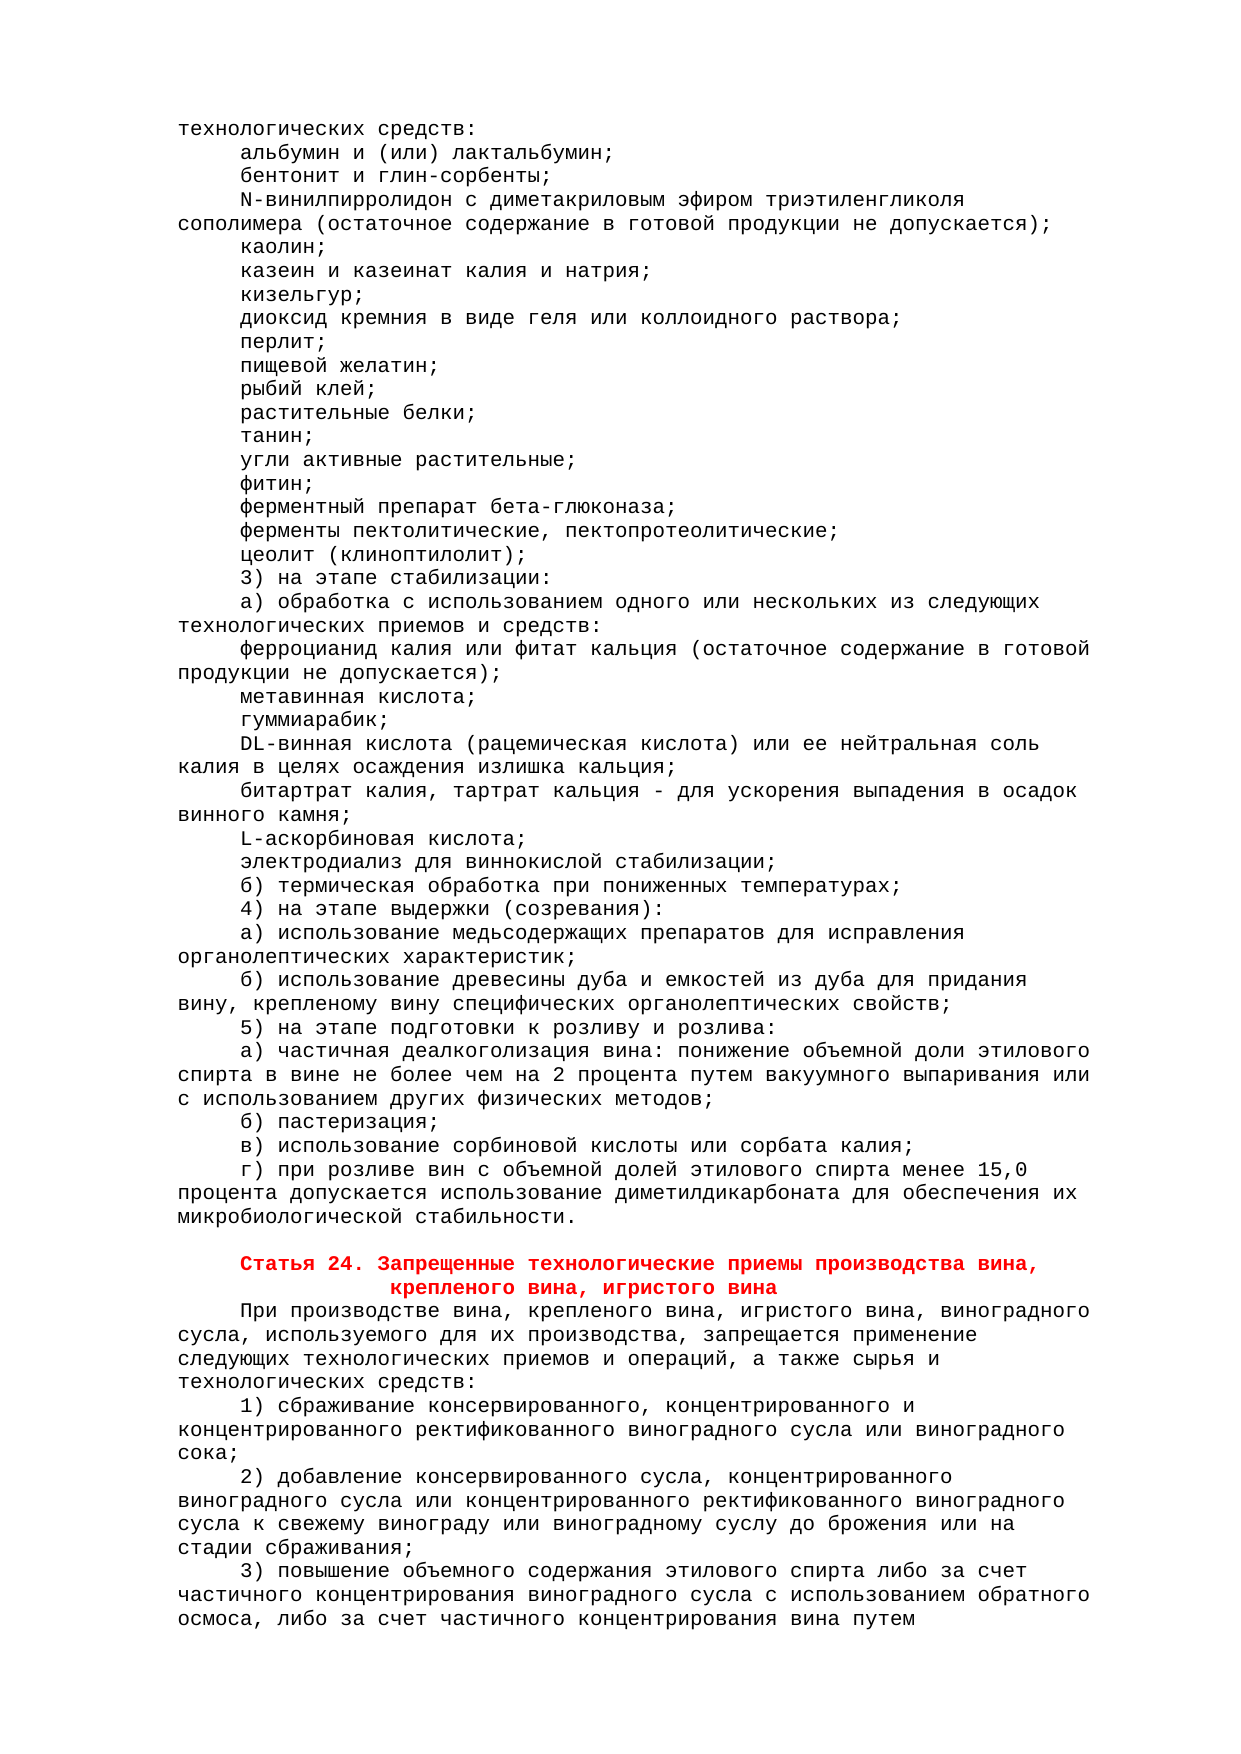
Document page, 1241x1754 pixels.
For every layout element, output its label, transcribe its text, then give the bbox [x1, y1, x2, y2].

text б) пастеризация; [177, 1111, 1152, 1135]
text каолин; [177, 236, 1152, 260]
text сусла, используемого для их производства, запрещается применение [177, 1324, 1152, 1348]
text органолептических характеристик; [177, 946, 1152, 969]
text Статья 24. Запрещенные технологические приемы производства вина, [177, 1253, 1152, 1277]
text танин; [177, 426, 1152, 449]
text а) использование медьсодержащих препаратов для исправления [177, 922, 1152, 946]
text угли активные растительные; [177, 449, 1152, 473]
text При производстве вина, крепленого вина, игристого вина, виноградного [177, 1300, 1152, 1324]
text технологических средств: [177, 118, 1152, 142]
text виноградного сусла или концентрированного ректификованного виноградного [177, 1489, 1152, 1513]
text б) термическая обработка при пониженных температурах; [177, 875, 1152, 898]
text 5) на этапе подготовки к розливу и розлива: [177, 1017, 1152, 1040]
text микробиологической стабильности. [177, 1206, 1152, 1229]
text электродиализ для виннокислой стабилизации; [177, 851, 1152, 875]
text битартрат калия, тартрат кальция - для ускорения выпадения в осадок [177, 780, 1152, 804]
text 4) на этапе выдержки (созревания): [177, 898, 1152, 922]
text гуммиарабик; [177, 709, 1152, 733]
text 1) сбраживание консервированного, концентрированного и [177, 1395, 1152, 1419]
text в) использование сорбиновой кислоты или сорбата калия; [177, 1135, 1152, 1158]
text б) использование древесины дуба и емкостей из дуба для придания [177, 969, 1152, 993]
text а) обработка с использованием одного или нескольких из следующих [177, 591, 1152, 615]
text N-винилпирролидон с диметакриловым эфиром триэтиленгликоля [177, 189, 1152, 213]
text сусла к свежему винограду или виноградному суслу до брожения или на [177, 1513, 1152, 1537]
text цеолит (клиноптилолит); [177, 544, 1152, 567]
text пищевой желатин; [177, 354, 1152, 378]
text с использованием других физических методов; [177, 1088, 1152, 1111]
text вину, крепленому вину специфических органолептических свойств; [177, 993, 1152, 1017]
text сока; [177, 1442, 1152, 1466]
text продукции не допускается); [177, 662, 1152, 686]
text диоксид кремния в виде геля или коллоидного раствора; [177, 307, 1152, 331]
text частичного концентрирования виноградного сусла с использованием обратного [177, 1584, 1152, 1608]
text следующих технологических приемов и операций, а также сырья и [177, 1348, 1152, 1371]
text концентрированного ректификованного виноградного сусла или виноградного [177, 1419, 1152, 1442]
text стадии сбраживания; [177, 1537, 1152, 1561]
text ферментный препарат бета-глюконаза; [177, 496, 1152, 520]
text процента допускается использование диметилдикарбоната для обеспечения их [177, 1182, 1152, 1206]
text а) частичная деалкоголизация вина: понижение объемной доли этилового [177, 1040, 1152, 1064]
text крепленого вина, игристого вина [177, 1277, 1152, 1300]
text казеин и казеинат калия и натрия; [177, 260, 1152, 284]
text 3) повышение объемного содержания этилового спирта либо за счет [177, 1561, 1152, 1584]
text ферменты пектолитические, пектопротеолитические; [177, 520, 1152, 544]
text технологических приемов и средств: [177, 615, 1152, 638]
text альбумин и (или) лактальбумин; [177, 142, 1152, 165]
text растительные белки; [177, 402, 1152, 426]
text ферроцианид калия или фитат кальция (остаточное содержание в готовой [177, 638, 1152, 662]
text L-аскорбиновая кислота; [177, 827, 1152, 851]
text сополимера (остаточное содержание в готовой продукции не допускается); [177, 213, 1152, 236]
text спирта в вине не более чем на 2 процента путем вакуумного выпаривания или [177, 1064, 1152, 1088]
text технологических средств: [177, 1371, 1152, 1395]
text метавинная кислота; [177, 686, 1152, 709]
text г) при розливе вин с объемной долей этилового спирта менее 15,0 [177, 1158, 1152, 1182]
text кизельгур; [177, 284, 1152, 307]
text винного камня; [177, 804, 1152, 827]
text рыбий клей; [177, 378, 1152, 402]
text DL-винная кислота (рацемическая кислота) или ее нейтральная соль [177, 733, 1152, 757]
text 2) добавление консервированного сусла, концентрированного [177, 1466, 1152, 1489]
text калия в целях осаждения излишка кальция; [177, 757, 1152, 780]
text 3) на этапе стабилизации: [177, 567, 1152, 591]
text перлит; [177, 331, 1152, 354]
text бентонит и глин-сорбенты; [177, 165, 1152, 189]
text фитин; [177, 473, 1152, 496]
text осмоса, либо за счет частичного концентрирования вина путем [177, 1608, 1152, 1631]
